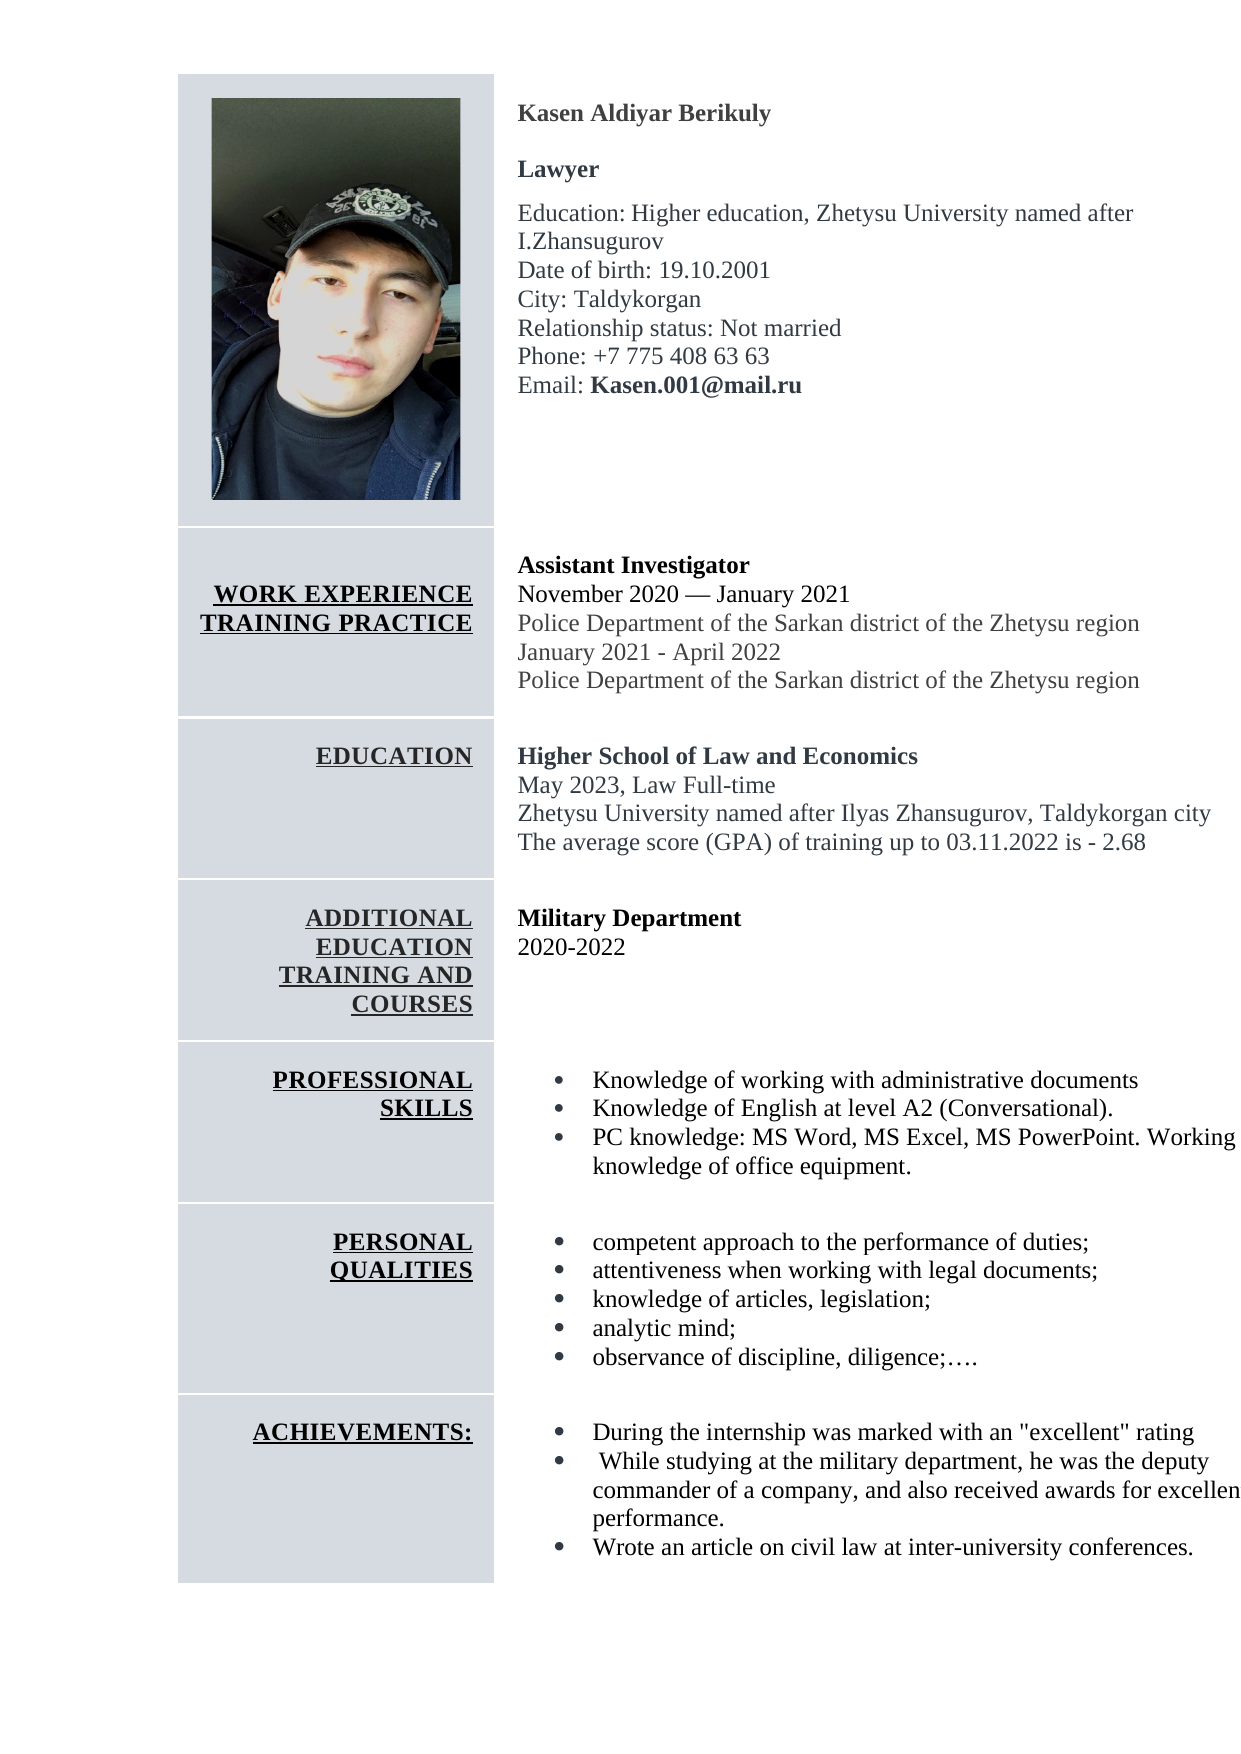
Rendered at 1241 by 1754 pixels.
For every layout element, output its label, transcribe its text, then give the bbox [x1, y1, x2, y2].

table_cell ADDITIONAL EDUCATION TRAINING AND COURSES [178, 880, 494, 1040]
table_header [178, 74, 494, 526]
table_cell Assistant Investigator November 2020 — January 2021 Police Department of the Sarkan district of the Zhetysu region January 2021 - April 2022 Police Department of the Sarkan district of the Zhetysu region [496, 528, 1239, 716]
table_cell Knowledge of working with administrative documents Knowledge of English at level A2 (Conversational). PC knowledge: MS Word, MS Excel, MS PowerPoint. Working knowledge of office equipment. [496, 1042, 1239, 1202]
table_cell During the internship was marked with an "excellent" rating While studying at the military department, he was the deputy commander of a company, and also received awards for excellent performance. Wrote an article on civil law at inter-university conferences. [496, 1395, 1239, 1583]
picture [211, 98, 461, 500]
table_cell ACHIEVEMENTS: [178, 1395, 494, 1583]
table_header Kasen Aldiyar Berikuly Lawyer Education: Higher education, Zhetysu University named after I.Zhansugurov Date of birth: 19.10.2001 City: Taldykorgan Relationship status: Not married Phone: +7 775 408 63 63 Email: Kasen.001@mail.ru [496, 76, 1239, 526]
table_cell Military Department 2020-2022 [496, 880, 1239, 1040]
table_cell Higher School of Law and Economics May 2023, Law Full-time Zhetysu University named after Ilyas Zhansugurov, Taldykorgan city The average score (GPA) of training up to 03.11.2022 is - 2.68 [496, 719, 1239, 878]
table_cell PROFESSIONAL SKILLS [178, 1042, 494, 1202]
table_cell EDUCATION [178, 719, 494, 878]
table_cell competent approach to the performance of duties; attentiveness when working with legal documents; knowledge of articles, legislation; analytic mind; observance of discipline, diligence;…. [496, 1204, 1239, 1393]
table_cell PERSONAL QUALITIES [178, 1204, 494, 1393]
table_cell WORK EXPERIENCE TRAINING PRACTICE [178, 528, 494, 716]
